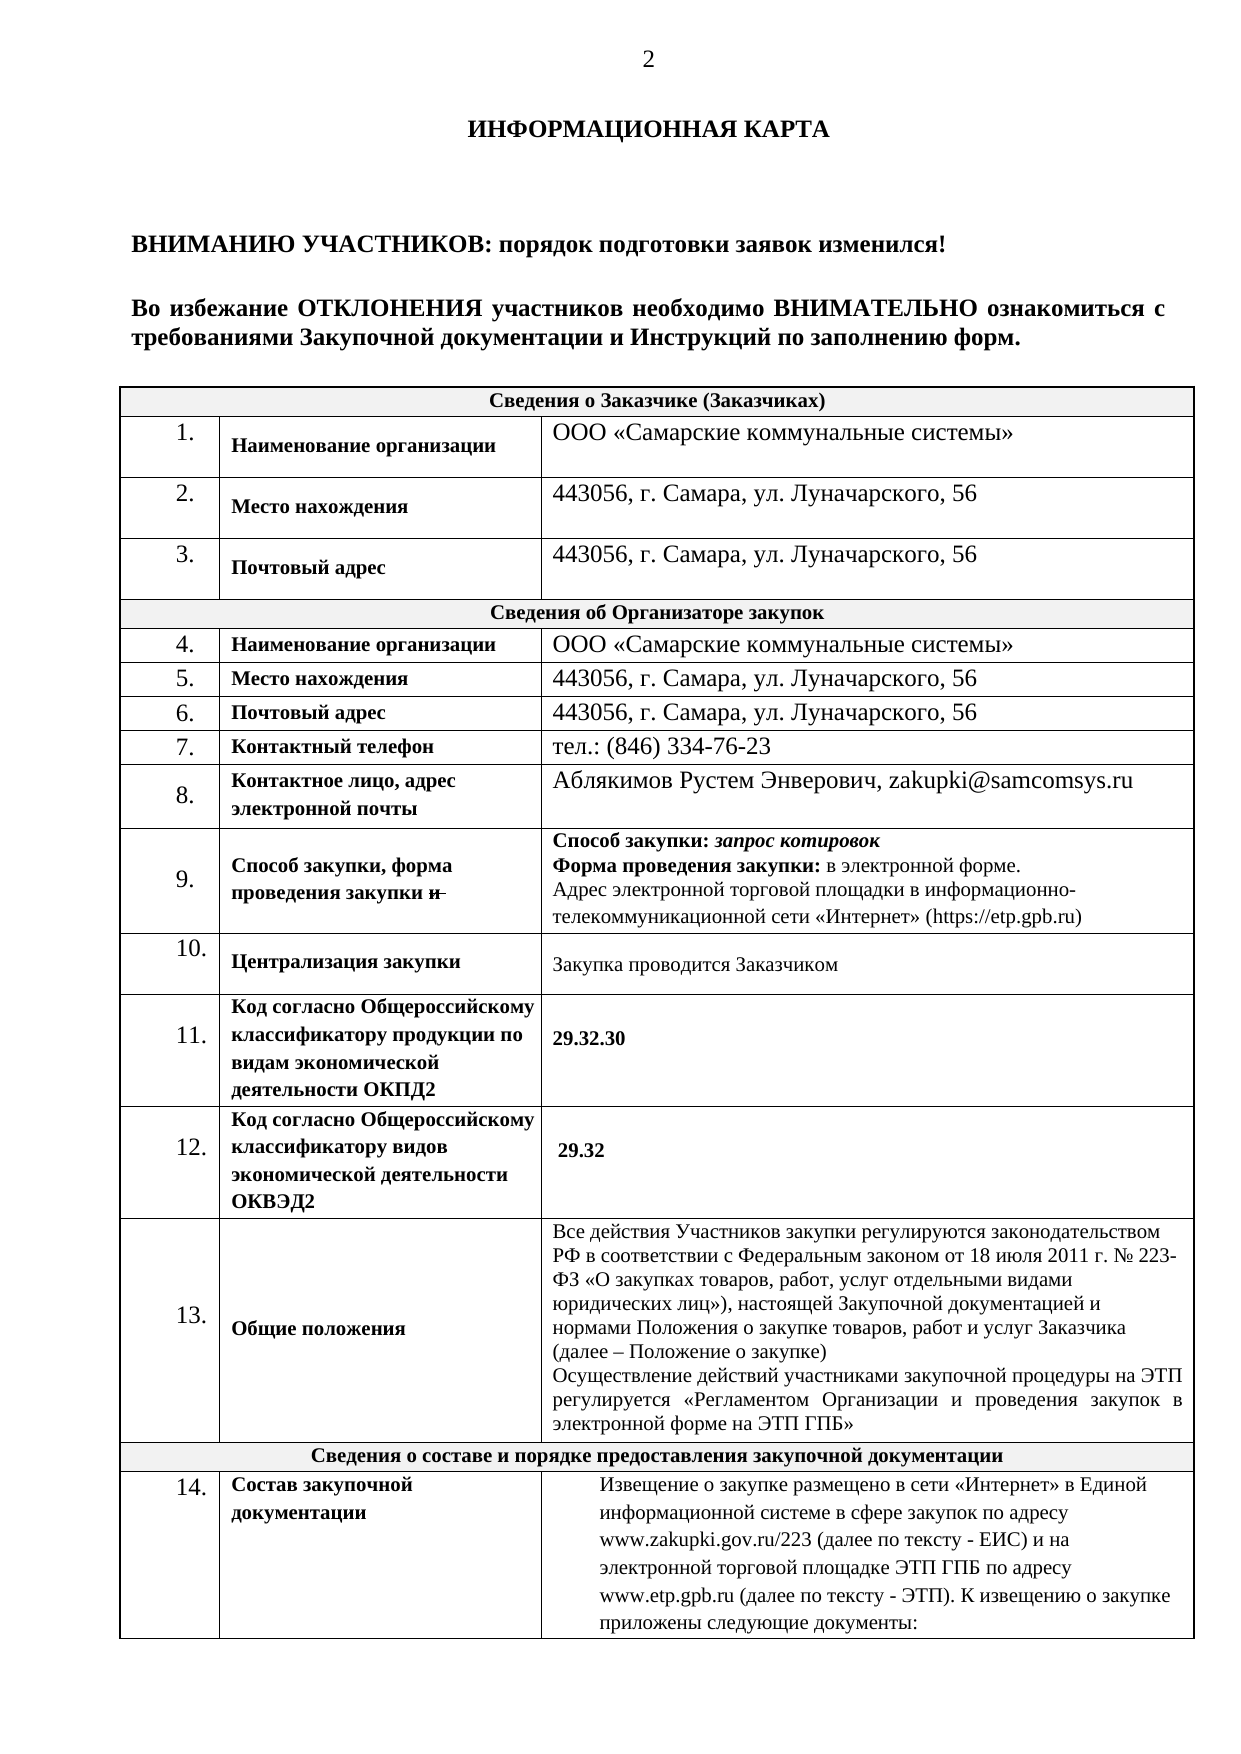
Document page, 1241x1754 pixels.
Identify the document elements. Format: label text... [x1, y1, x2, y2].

table_cell Закупка проводится Заказчиком [542, 934, 1193, 993]
table_cell Контактное лицо, адрес электронной почты [220, 765, 541, 827]
table_cell Наименование организации [220, 417, 541, 477]
table_cell ООО «Самарские коммунальные системы» [542, 629, 1193, 662]
table_cell Все действия Участников закупки регулируются законодательством РФ в соответствии с Федеральным законом от 18 июля 2011 г. № 223-ФЗ «О закупках товаров, работ, услуг отдельными видами юридических лиц»), настоящей Закупочной документацией и нормами Положения о закупке товаров, работ и услуг Заказчика (далее – Положение о закупке) Осуществление действий участниками закупочной процедуры на ЭТП регулируется «Регламентом Организации и проведения закупок в электронной форме на ЭТП ГПБ» [542, 1219, 1193, 1442]
table_cell [121, 539, 219, 599]
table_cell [542, 1472, 1193, 1638]
table_cell Почтовый адрес [220, 697, 541, 730]
table_cell [121, 934, 219, 993]
text Во избежание ОТКЛОНЕНИЯ участников необходимо ВНИМАТЕЛЬНО ознакомиться с требованиями Закупочной документации и Инструкций по заполнению форм. [131, 293, 1166, 351]
table_cell [121, 731, 219, 764]
text ВНИМАНИЮ УЧАСТНИКОВ: порядок подготовки заявок изменился! [131, 229, 1166, 258]
table_cell Способ закупки: запрос котировок Форма проведения закупки: в электронной форме. Адрес электронной торговой площадки в информационно-телекоммуникационной сети «Интернет» (https://etp.gpb.ru) [542, 829, 1193, 932]
table_cell Сведения об Организаторе закупок [121, 600, 1193, 628]
table_cell Код согласно Общероссийскому классификатору видов экономической деятельности ОКВЭД2 [220, 1107, 541, 1218]
table_cell Контактный телефон [220, 731, 541, 764]
table_cell [121, 417, 219, 477]
table_cell Место нахождения [220, 478, 541, 538]
table_cell Наименование организации [220, 629, 541, 662]
table_cell Почтовый адрес [220, 539, 541, 599]
table_cell Способ закупки, форма проведения закупки и [220, 829, 541, 932]
table_cell Общие положения [220, 1219, 541, 1442]
table_cell Сведения о составе и порядке предоставления закупочной документации [121, 1443, 1193, 1471]
table_header Сведения о Заказчике (Заказчиках) [121, 388, 1193, 416]
table_cell 443056, г. Самара, ул. Луначарского, 56 [542, 539, 1193, 599]
table_cell Аблякимов Рустем Энверович, zakupki@samcomsys.ru [542, 765, 1193, 827]
table_cell Код согласно Общероссийскому классификатору продукции по видам экономической деятельности ОКПД2 [220, 995, 541, 1106]
table_cell [121, 995, 219, 1106]
table_cell [121, 1107, 219, 1218]
table_cell тел.: (846) 334-76-23 [542, 731, 1193, 764]
table_cell Централизация закупки [220, 934, 541, 993]
table_cell 443056, г. Самара, ул. Луначарского, 56 [542, 697, 1193, 730]
table_cell [121, 697, 219, 730]
table_cell [121, 765, 219, 827]
table_cell ООО «Самарские коммунальные системы» [542, 417, 1193, 477]
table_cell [220, 1472, 541, 1638]
table_cell Место нахождения [220, 663, 541, 696]
table_cell 29.32 [542, 1107, 1193, 1218]
table_cell [121, 629, 219, 662]
table_cell [121, 829, 219, 932]
table_cell [121, 1219, 219, 1442]
table_cell 443056, г. Самара, ул. Луначарского, 56 [542, 478, 1193, 538]
table_cell 29.32.30 [542, 995, 1193, 1106]
table_cell [121, 663, 219, 696]
table_cell [121, 1472, 219, 1638]
table_cell [121, 478, 219, 538]
table_cell 443056, г. Самара, ул. Луначарского, 56 [542, 663, 1193, 696]
text ИНФОРМАЦИОННАЯ КАРТА [131, 114, 1166, 143]
